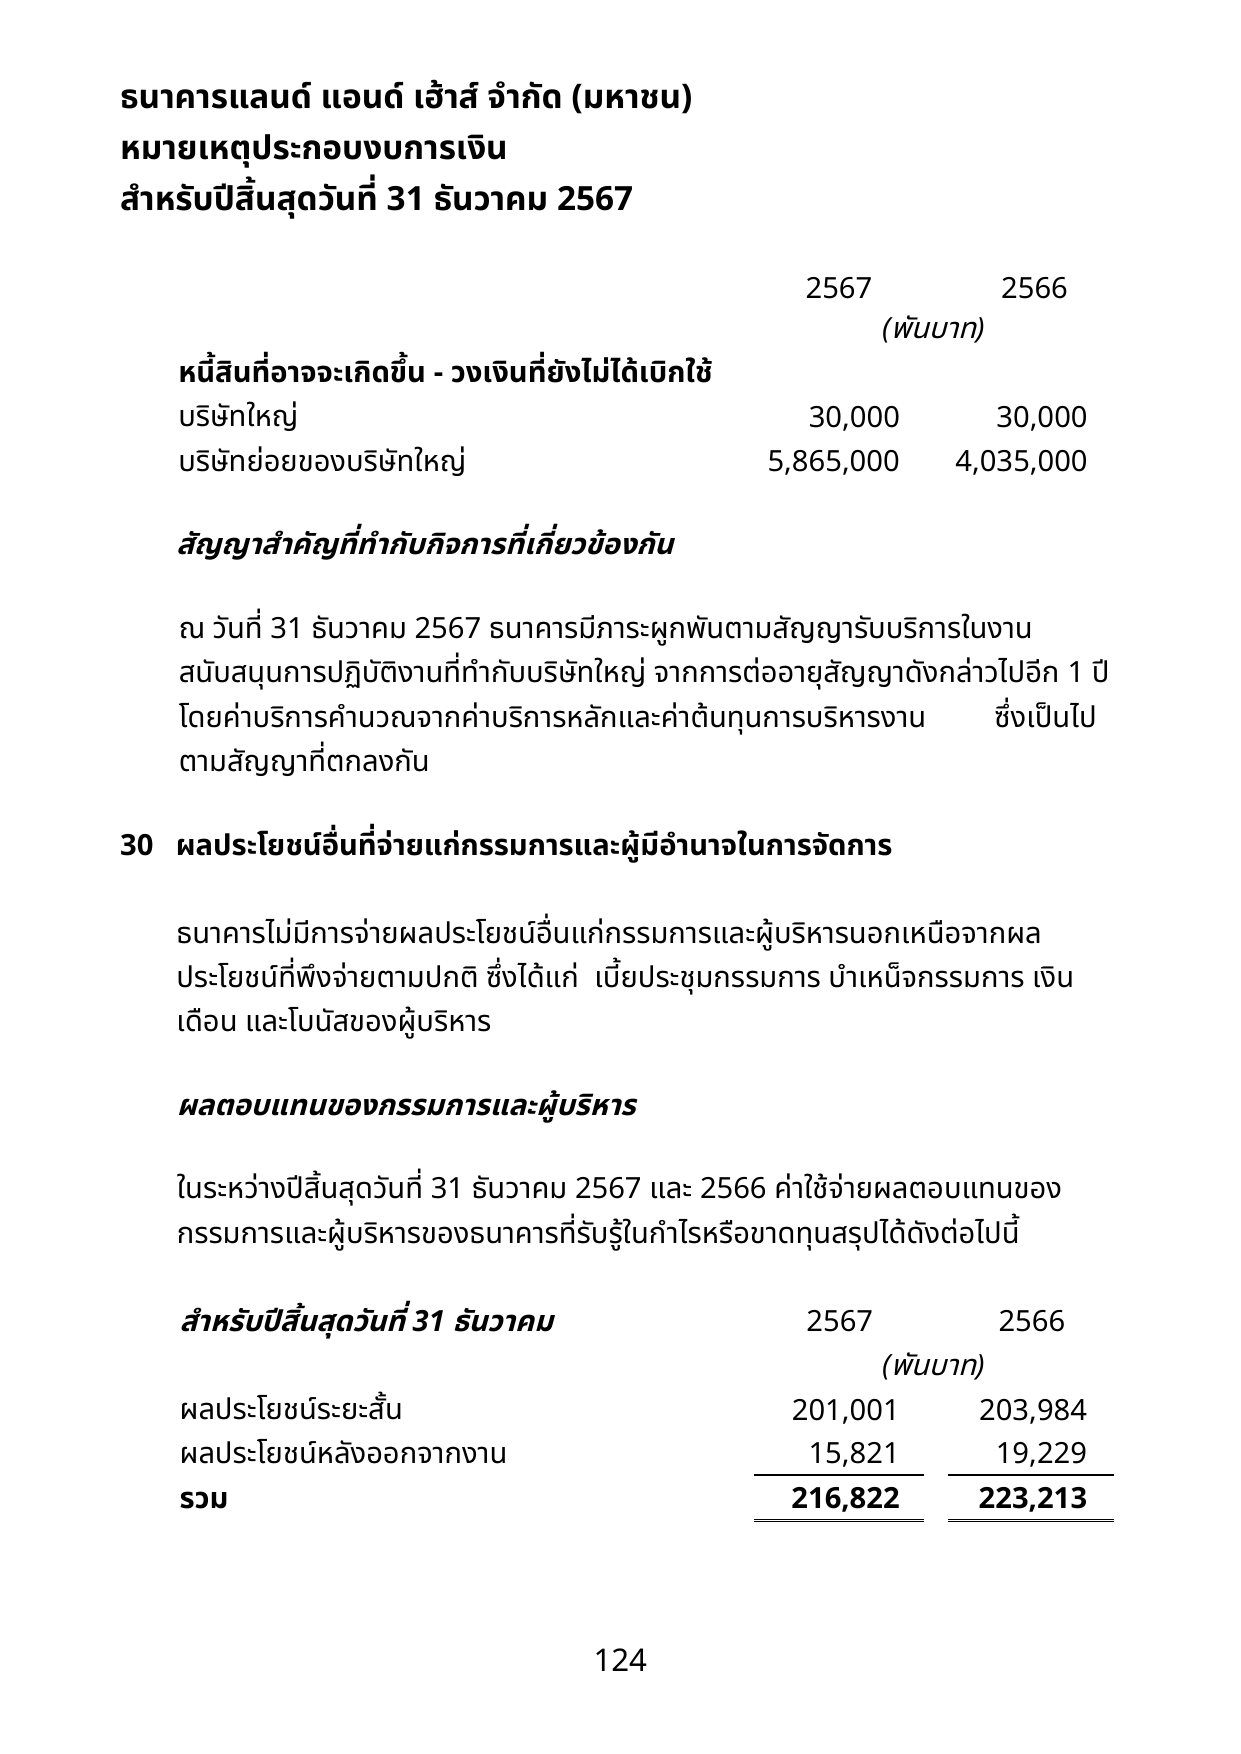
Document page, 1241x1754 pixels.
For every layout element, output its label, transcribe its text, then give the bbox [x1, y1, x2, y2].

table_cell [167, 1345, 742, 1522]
subtitle ผลประโยชน์อื่นที่จ่ายแก่กรรมการและผู้มีอำนาจในการจัดการ [120, 824, 1120, 868]
text สัญญาสำคัญที่ทำกับกิจการที่เกี่ยวข้องกัน [120, 524, 1120, 568]
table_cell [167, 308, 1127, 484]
text ธนาคารไม่มีการจ่ายผลประโยชน์อื่นแก่กรรมการและผู้บริหารนอกเหนือจากผลประโยชน์ที่พึงจ่ายตามปกติ ซึ่งได้แก่ เบี้ยประชุมกรรมการ บำเหน็จกรรมการ เงินเดือน และโบนัสของผู้บริหาร [176, 912, 1120, 1044]
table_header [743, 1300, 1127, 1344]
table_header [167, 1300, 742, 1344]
text ในระหว่างปีสิ้นสุดวันที่ 31 ธันวาคม 2567 และ 2566 ค่าใช้จ่ายผลตอบแทนของกรรมการและผู้บริหารของธนาคารที่รับรู้ในกำไรหรือขาดทุนสรุปได้ดังต่อไปนี้ [177, 1168, 1120, 1256]
text ณ วันที่ 31 ธันวาคม 2567 ธนาคารมีภาระผูกพันตามสัญญารับบริการในงานสนับสนุนการปฏิบัติงานที่ทำกับบริษัทใหญ่ จากการต่ออายุสัญญาดังกล่าวไปอีก 1 ปี โดยค่าบริการคำนวณจากค่าบริการหลักและค่าต้นทุนการบริหารงาน ซึ่งเป็นไปตามสัญญาที่ตกลงกัน [178, 607, 1126, 784]
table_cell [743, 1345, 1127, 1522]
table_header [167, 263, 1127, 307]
text ผลตอบแทนของกรรมการและผู้บริหาร [120, 1084, 1120, 1128]
